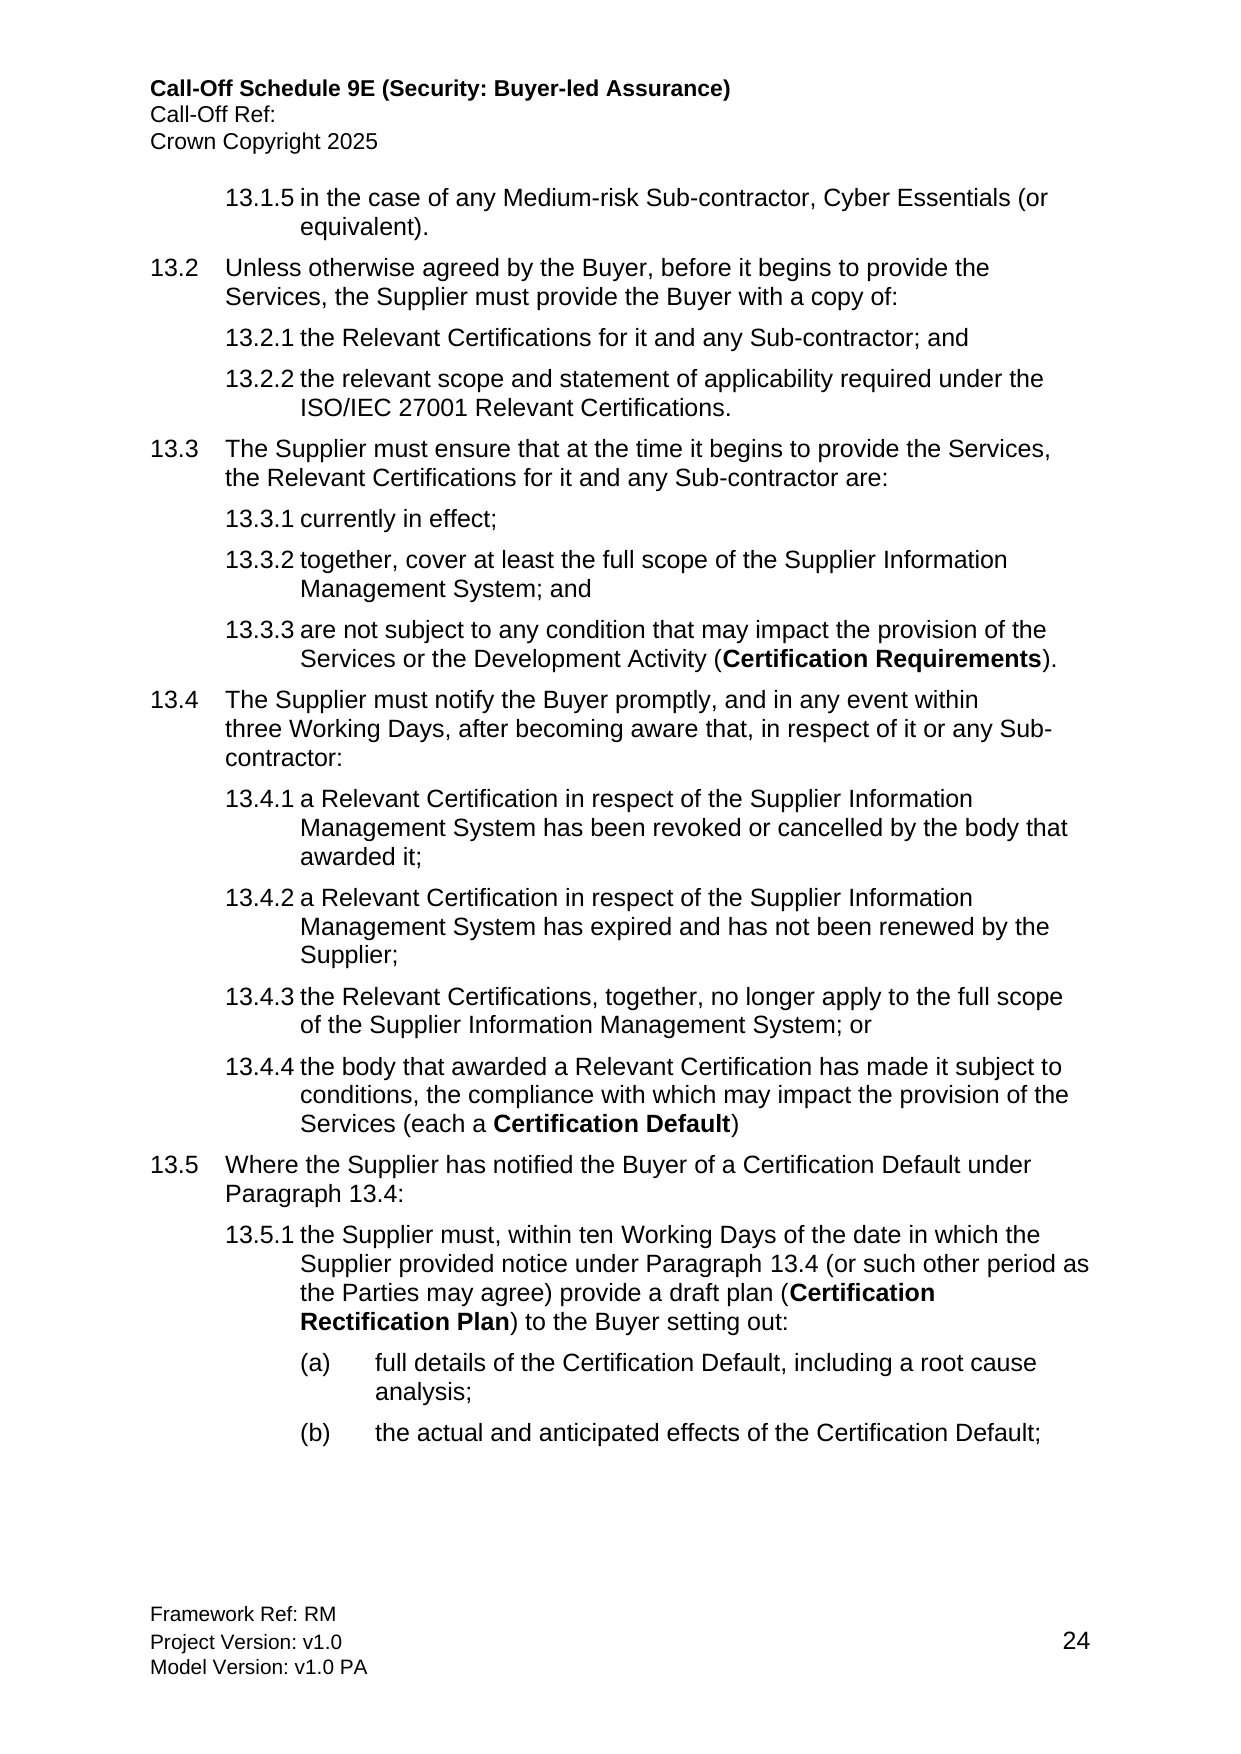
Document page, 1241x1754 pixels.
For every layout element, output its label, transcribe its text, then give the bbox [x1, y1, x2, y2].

subtitle a Relevant Certification in respect of the Supplier Information Management System has expired and has not been renewed by the Supplier; [225, 883, 1090, 969]
subtitle The Supplier must ensure that at the time it begins to provide the Services, the Relevant Certifications for it and any Sub-contractor are: [150, 434, 1090, 492]
subtitle currently in effect; [225, 504, 1090, 533]
subtitle the actual and anticipated effects of the Certification Default; [300, 1418, 1090, 1447]
subtitle Where the Supplier has notified the Buyer of a Certification Default under Paragraph 13.4: [150, 1150, 1090, 1208]
subtitle a Relevant Certification in respect of the Supplier Information Management System has been revoked or cancelled by the body that awarded it; [225, 784, 1090, 870]
subtitle The Supplier must notify the Buyer promptly, and in any event within three Working Days, after becoming aware that, in respect of it or any Sub-contractor: [150, 685, 1090, 772]
subtitle the Relevant Certifications for it and any Sub-contractor; and [225, 323, 1090, 352]
subtitle the relevant scope and statement of applicability required under the ISO/IEC 27001 Relevant Certifications. [225, 364, 1090, 422]
subtitle the body that awarded a Relevant Certification has made it subject to conditions, the compliance with which may impact the provision of the Services (each a Certification Default) [225, 1052, 1090, 1138]
subtitle the Supplier must, within ten Working Days of the date in which the Supplier provided notice under Paragraph 13.4 (or such other period as the Parties may agree) provide a draft plan (Certification Rectification Plan) to the Buyer setting out: [225, 1220, 1090, 1335]
subtitle Unless otherwise agreed by the Buyer, before it begins to provide the Services, the Supplier must provide the Buyer with a copy of: [150, 253, 1090, 310]
subtitle in the case of any Medium-risk Sub-contractor, Cyber Essentials (or equivalent). [225, 183, 1090, 240]
subtitle are not subject to any condition that may impact the provision of the Services or the Development Activity (Certification Requirements). [225, 615, 1090, 673]
subtitle the Relevant Certifications, together, no longer apply to the full scope of the Supplier Information Management System; or [225, 982, 1090, 1039]
subtitle full details of the Certification Default, including a root cause analysis; [300, 1348, 1090, 1405]
subtitle together, cover at least the full scope of the Supplier Information Management System; and [225, 545, 1090, 603]
